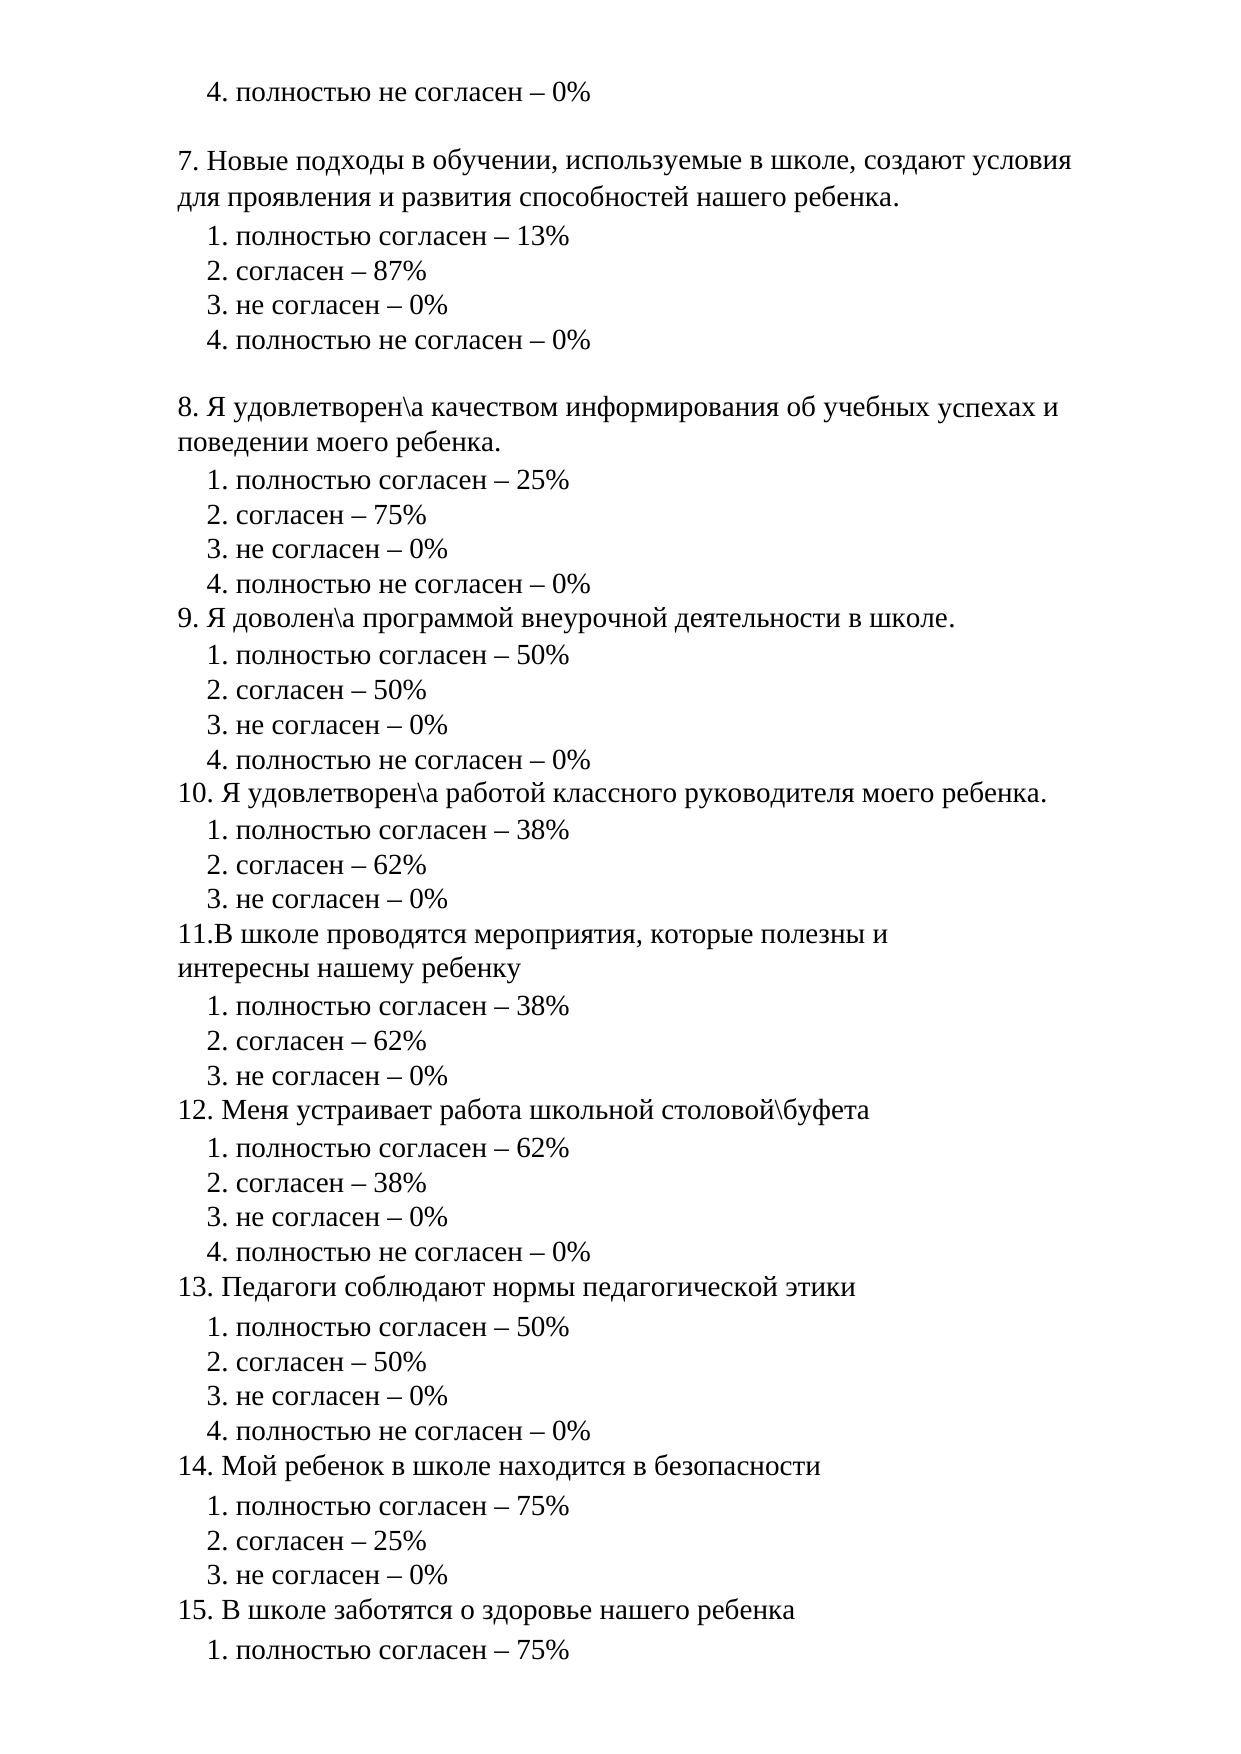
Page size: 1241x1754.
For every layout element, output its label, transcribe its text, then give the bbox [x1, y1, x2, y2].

list 3. не согласен – 0% [177, 707, 1154, 742]
list 3. не согласен – 0%\ [177, 287, 1154, 322]
list 2. согласен – 25% [177, 1523, 1154, 1557]
list 1. полностью согласен – 75% [177, 1488, 1154, 1523]
list 3. не согласен – 0%\ [177, 1557, 1154, 1592]
list 2. согласен – 62% [177, 847, 1154, 882]
list 1. полностью согласен – 13% [177, 218, 1154, 253]
list 4. полностью не согласен – 0%\ [177, 322, 1154, 357]
text 12. Меня устраивает работа школьной столовой\буфета [177, 1092, 984, 1126]
list 2. согласен – 50% [177, 1344, 1154, 1378]
list 1. полностью согласен – 38% [177, 988, 1154, 1023]
list 2. согласен – 50% [177, 672, 1154, 707]
text 11.В школе проводятся мероприятия, которые полезны и интересны нашему ребенку [177, 916, 984, 984]
list 4. полностью не согласен – 0%\ [177, 742, 1154, 777]
list 1. полностью согласен – 75% [177, 1632, 1154, 1667]
text 14. Мой ребенок в школе находится в безопасности [177, 1448, 1146, 1482]
list 4. полностью не согласен – 0%\ [177, 1234, 1154, 1269]
list 3. не согласен – 0%\ [177, 882, 1154, 916]
list 1. полностью согласен – 50% [177, 637, 1154, 672]
list 2. согласен – 62% [177, 1023, 1154, 1058]
list 3. не согласен – 0%\ [177, 1058, 1154, 1092]
list 4. полностью не согласен – 0%\ [177, 1413, 1154, 1448]
list 3. не согласен – 0% [177, 1378, 1154, 1413]
text 8. Я удовлетворен\а качеством информирования об учебных успехах и поведении моего ребенка. [177, 391, 1074, 459]
list 4. полностью не согласен – 0%\ [177, 566, 1154, 601]
list 2. согласен – 38% [177, 1165, 1154, 1199]
text 9. Я доволен\а программой внеурочной деятельности в школе. [177, 601, 1074, 634]
list 2. согласен – 75% [177, 497, 1154, 532]
list 3. не согласен – 0% [177, 532, 1154, 566]
list 2. согласен – 87% [177, 253, 1154, 287]
list 1. полностью согласен – 62% [177, 1130, 1154, 1165]
list 1. полностью согласен – 50% [177, 1309, 1154, 1344]
text 7. Новые подходы в обучении, используемые в школе, создают условия для проявления и развития способностей нашего ребенка. [177, 142, 1095, 212]
list 1. полностью согласен – 38% [177, 812, 1154, 847]
list 1. полностью согласен – 25% [177, 462, 1154, 497]
text 10. Я удовлетворен\а работой классного руководителя моего ребенка. [177, 777, 1154, 809]
text 13. Педагоги соблюдают нормы педагогической этики [177, 1269, 1146, 1303]
list 4. полностью не согласен – 0%\ [177, 74, 1154, 109]
list 3. не согласен – 0% [177, 1199, 1154, 1234]
text 15. В школе заботятся о здоровье нашего ребенка [177, 1592, 1146, 1626]
